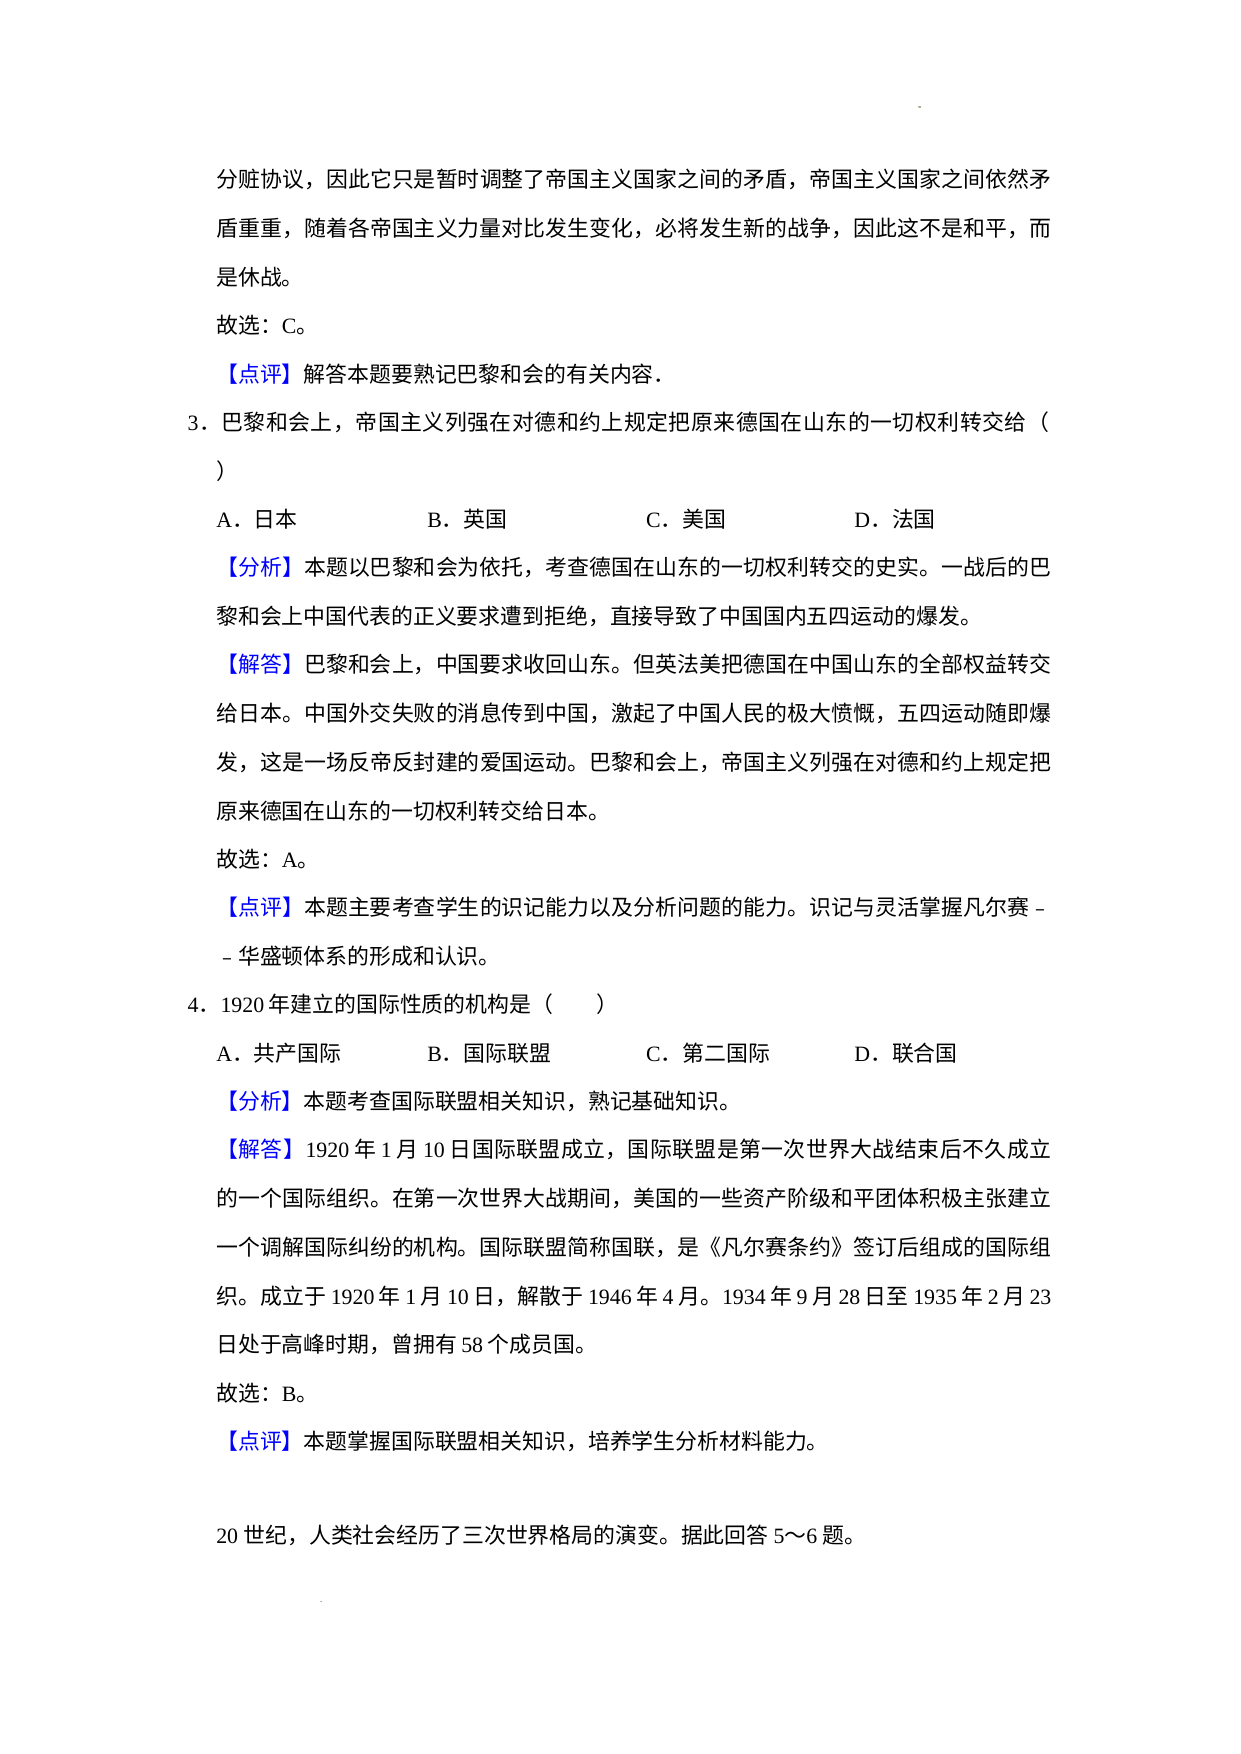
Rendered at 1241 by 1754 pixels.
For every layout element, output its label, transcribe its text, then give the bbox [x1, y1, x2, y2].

text 【分析】本题考查国际联盟相关知识，熟记基础知识。 [216, 1084, 1053, 1116]
text 故选：B。 [216, 1375, 1053, 1408]
text 20 世纪，人类社会经历了三次世界格局的演变。据此回答 5～6 题。 [216, 1518, 1053, 1550]
text 【解答】巴黎和会上，中国要求收回山东。但英法美把德国在中国山东的全部权益转交给日本。中国外交失败的消息传到中国，激起了中国人民的极大愤慨，五四运动随即爆发，这是一场反帝反封建的爱国运动。巴黎和会上，帝国主义列强在对德和约上规定把原来德国在山东的一切权利转交给日本。 [216, 647, 1053, 826]
text 3．巴黎和会上，帝国主义列强在对德和约上规定把原来德国在山东的一切权利转交给（ ） [187, 404, 1053, 486]
text 故选：C。 [216, 308, 1053, 340]
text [216, 162, 1053, 292]
text 【点评】本题掌握国际联盟相关知识，培养学生分析材料能力。 [216, 1424, 1053, 1456]
text A．日本 B．英国 C．美国 D．法国 [187, 502, 1053, 534]
text 【点评】解答本题要熟记巴黎和会的有关内容． [216, 356, 1053, 389]
text 【解答】1920年1月10日国际联盟成立，国际联盟是第一次世界大战结束后不久成立的一个国际组织。在第一次世界大战期间，美国的一些资产阶级和平团体积极主张建立一个调解国际纠纷的机构。国际联盟简称国联，是《凡尔赛条约》签订后组成的国际组织。成立于1920年1月10日，解散于1946年4月。1934年9月28日至1935年2月23日处于高峰时期，曾拥有58个成员国。 [216, 1132, 1053, 1359]
text 【点评】本题主要考查学生的识记能力以及分析问题的能力。识记与灵活掌握凡尔赛﹣﹣华盛顿体系的形成和认识。 [216, 890, 1053, 971]
text 故选：A。 [216, 842, 1053, 874]
text 4．1920年建立的国际性质的机构是（ ） [187, 987, 1053, 1019]
text 【分析】本题以巴黎和会为依托，考查德国在山东的一切权利转交的史实。一战后的巴黎和会上中国代表的正义要求遭到拒绝，直接导致了中国国内五四运动的爆发。 [216, 550, 1053, 631]
text A．共产国际 B．国际联盟 C．第二国际 D．联合国 [187, 1035, 1053, 1068]
